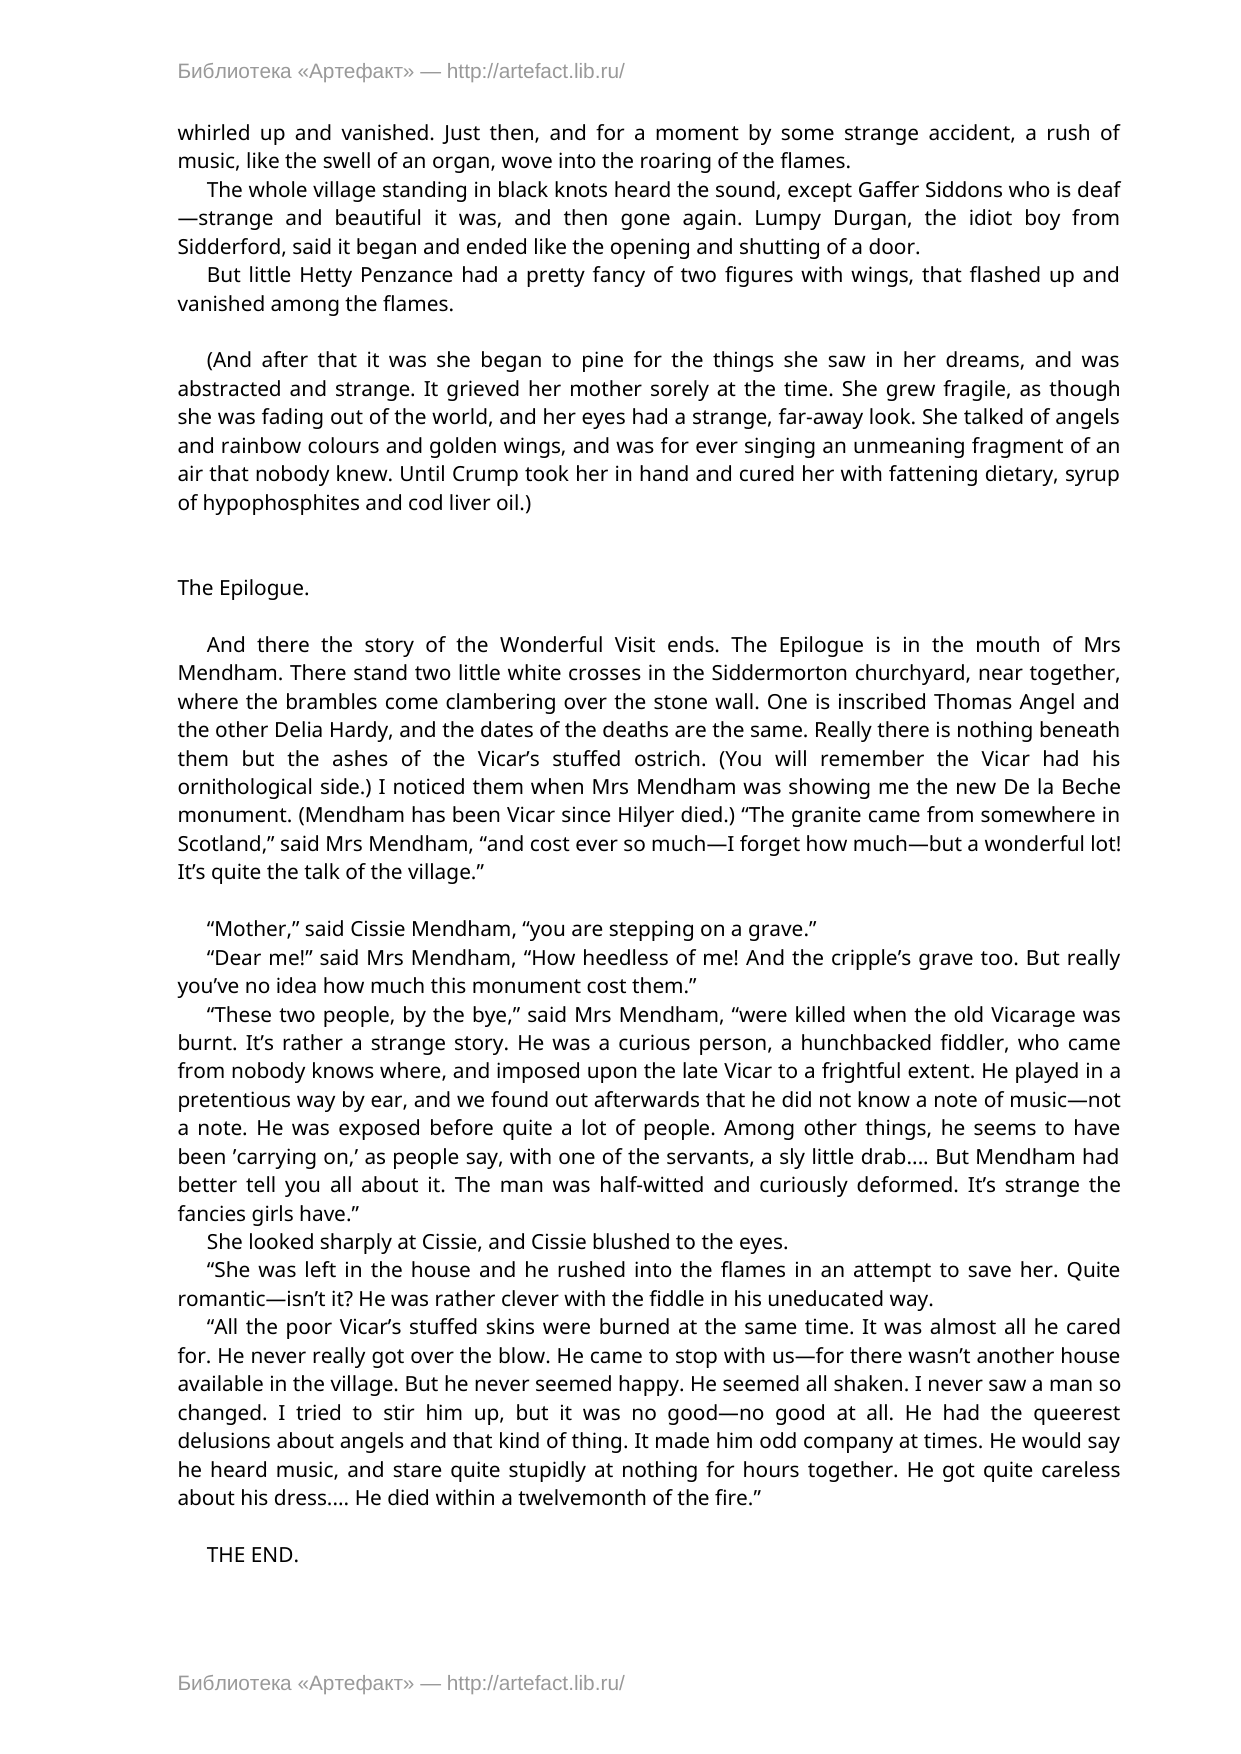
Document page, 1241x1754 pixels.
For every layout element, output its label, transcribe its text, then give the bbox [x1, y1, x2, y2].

text THE END. [177, 1540, 1122, 1568]
text The whole village standing in black knots heard the sound, except Gaffer Siddons who is deaf—strange and beautiful it was, and then gone again. Lumpy Durgan, the idiot boy from Sidderford, said it began and ended like the opening and shutting of a door. [177, 175, 1122, 260]
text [177, 118, 1122, 175]
text (And after that it was she began to pine for the things she saw in her dreams, and was abstracted and strange. It grieved her mother sorely at the time. She grew fragile, as though she was fading out of the world, and her eyes had a strange, far-away look. She talked of angels and rainbow colours and golden wings, and was for ever singing an unmeaning fragment of an air that nobody knew. Until Crump took her in hand and cured her with fattening dietary, syrup of hypophosphites and cod liver oil.) [177, 346, 1122, 516]
text But little Hetty Penzance had a pretty fancy of two figures with wings, that flashed up and vanished among the flames. [177, 260, 1122, 317]
text “Dear me!” said Mrs Mendham, “How heedless of me! And the cripple’s grave too. But really you’ve no idea how much this monument cost them.” [177, 943, 1122, 1000]
text “Mother,” said Cissie Mendham, “you are stepping on a grave.” [177, 914, 1122, 943]
text And there the story of the Wonderful Visit ends. The Epilogue is in the mouth of Mrs Mendham. There stand two little white crosses in the Siddermorton churchyard, near together, where the brambles come clambering over the stone wall. One is inscribed Thomas Angel and the other Delia Hardy, and the dates of the deaths are the same. Really there is nothing beneath them but the ashes of the Vicar’s stuffed ostrich. (You will remember the Vicar had his ornithological side.) I noticed them when Mrs Mendham was showing me the new De la Beche monument. (Mendham has been Vicar since Hilyer died.) “The granite came from somewhere in Scotland,” said Mrs Mendham, “and cost ever so much—I forget how much—but a wonderful lot! It’s quite the talk of the village.” [177, 630, 1122, 886]
text She looked sharply at Cissie, and Cissie blushed to the eyes. [177, 1227, 1122, 1256]
subtitle The Epilogue. [177, 573, 1122, 602]
text “These two people, by the bye,” said Mrs Mendham, “were killed when the old Vicarage was burnt. It’s rather a strange story. He was a curious person, a hunchbacked fiddler, who came from nobody knows where, and imposed upon the late Vicar to a frightful extent. He played in a pretentious way by ear, and we found out afterwards that he did not know a note of music—not a note. He was exposed before quite a lot of people. Among other things, he seems to have been ’carrying on,’ as people say, with one of the servants, a sly little drab.... But Mendham had better tell you all about it. The man was half-witted and curiously deformed. It’s strange the fancies girls have.” [177, 1000, 1122, 1227]
text “All the poor Vicar’s stuffed skins were burned at the same time. It was almost all he cared for. He never really got over the blow. He came to stop with us—for there wasn’t another house available in the village. But he never seemed happy. He seemed all shaken. I never saw a man so changed. I tried to stir him up, but it was no good—no good at all. He had the queerest delusions about angels and that kind of thing. It made him odd company at times. He would say he heard music, and stare quite stupidly at nothing for hours together. He got quite careless about his dress.... He died within a twelvemonth of the fire.” [177, 1312, 1122, 1512]
text “She was left in the house and he rushed into the flames in an attempt to save her. Quite romantic—isn’t it? He was rather clever with the fiddle in his uneducated way. [177, 1256, 1122, 1312]
